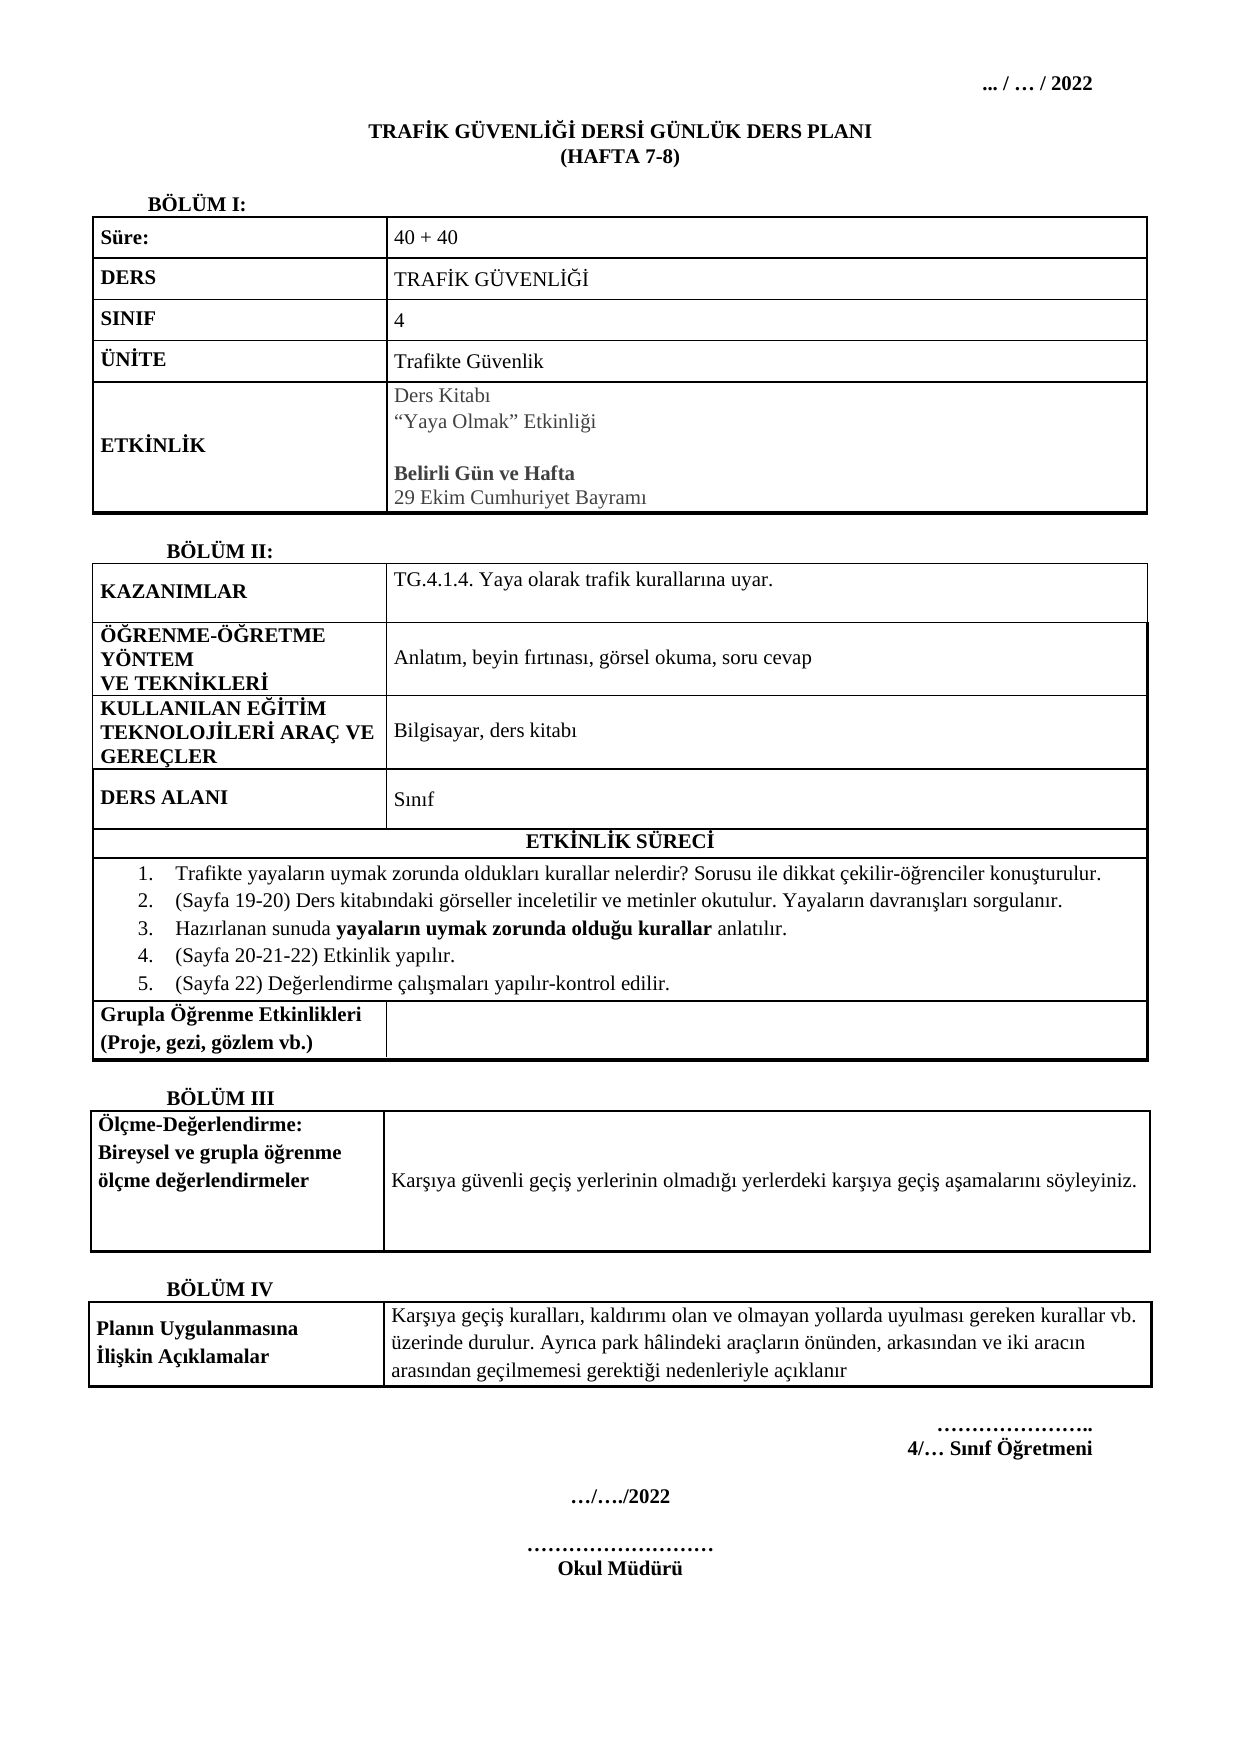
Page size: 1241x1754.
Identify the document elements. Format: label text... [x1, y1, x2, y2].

subtitle BÖLÜM IV [148, 1276, 1092, 1301]
text 4/… Sınıf Öğretmeni [148, 1436, 1092, 1460]
text TRAFİK GÜVENLİĞİ DERSİ GÜNLÜK DERS PLANI [148, 119, 1092, 143]
table_header TG.4.1.4. Yaya olarak trafik kurallarına uyar. [387, 564, 1147, 622]
table_header Planın Uygulanmasına İlişkin Açıklamalar [90, 1303, 383, 1385]
table_cell ETKİNLİK SÜRECİ [94, 830, 1146, 857]
table_header Karşıya geçiş kuralları, kaldırımı olan ve olmayan yollarda uyulması gereken kurallar vb. üzerinde durulur. Ayrıca park hâlindeki araçların önünden, arkasından ve iki aracın arasından geçilmemesi gerektiği nedenleriyle açıklanır [385, 1303, 1150, 1385]
table_cell ÜNİTE [94, 341, 386, 381]
text BÖLÜM II: [148, 539, 1092, 563]
table_cell Sınıf [387, 770, 1146, 828]
text ………………….. [148, 1412, 1092, 1436]
table_header KAZANIMLAR [93, 564, 386, 622]
table_header 40 + 40 [388, 218, 1146, 257]
table_cell SINIF [94, 300, 386, 340]
table_cell Bilgisayar, ders kitabı [387, 696, 1146, 768]
text ... / … / 2022 [148, 71, 1092, 95]
table_cell Grupla Öğrenme Etkinlikleri (Proje, gezi, gözlem vb.) [94, 1002, 386, 1057]
table_header Ölçme-Değerlendirme: Bireysel ve grupla öğrenme ölçme değerlendirmeler [92, 1112, 383, 1250]
table_cell Ders Kitabı “Yaya Olmak” Etkinliği Belirli Gün ve Hafta 29 Ekim Cumhuriyet Bayramı [388, 383, 1146, 511]
text BÖLÜM I: [148, 192, 1092, 216]
table_cell Trafikte yayaların uymak zorunda oldukları kurallar nelerdir? Sorusu ile dikkat çekilir-öğrenciler konuşturulur. (Sayfa 19-20) Ders kitabındaki görseller inceletilir ve metinler okutulur. Yayaların davranışları sorgulanır. Hazırlanan sunuda yayaların uymak zorunda olduğu kurallar anlatılır. (Sayfa 20-21-22) Etkinlik yapılır. (Sayfa 22) Değerlendirme çalışmaları yapılır-kontrol edilir. [94, 859, 1146, 1000]
table_cell TRAFİK GÜVENLİĞİ [388, 259, 1146, 298]
table_header Karşıya güvenli geçiş yerlerinin olmadığı yerlerdeki karşıya geçiş aşamalarını söyleyiniz. [385, 1112, 1149, 1250]
table_cell DERS ALANI [94, 770, 386, 828]
text (HAFTA 7-8) [148, 143, 1092, 168]
subtitle BÖLÜM III [148, 1086, 1092, 1110]
table_cell Anlatım, beyin fırtınası, görsel okuma, soru cevap [387, 623, 1146, 695]
table_cell KULLANILAN EĞİTİM TEKNOLOJİLERİ ARAÇ VE GEREÇLER [93, 696, 386, 768]
table_cell ETKİNLİK [94, 383, 386, 511]
table_cell [387, 1002, 1146, 1057]
text ……………………… [148, 1532, 1092, 1556]
table_cell 4 [388, 300, 1146, 340]
table_cell Trafikte Güvenlik [388, 341, 1146, 381]
table_header Süre: [94, 218, 386, 257]
text Okul Müdürü [148, 1556, 1092, 1580]
table_cell ÖĞRENME-ÖĞRETME YÖNTEM VE TEKNİKLERİ [93, 623, 386, 695]
table_cell DERS [94, 259, 386, 298]
text …/…./2022 [148, 1484, 1092, 1508]
